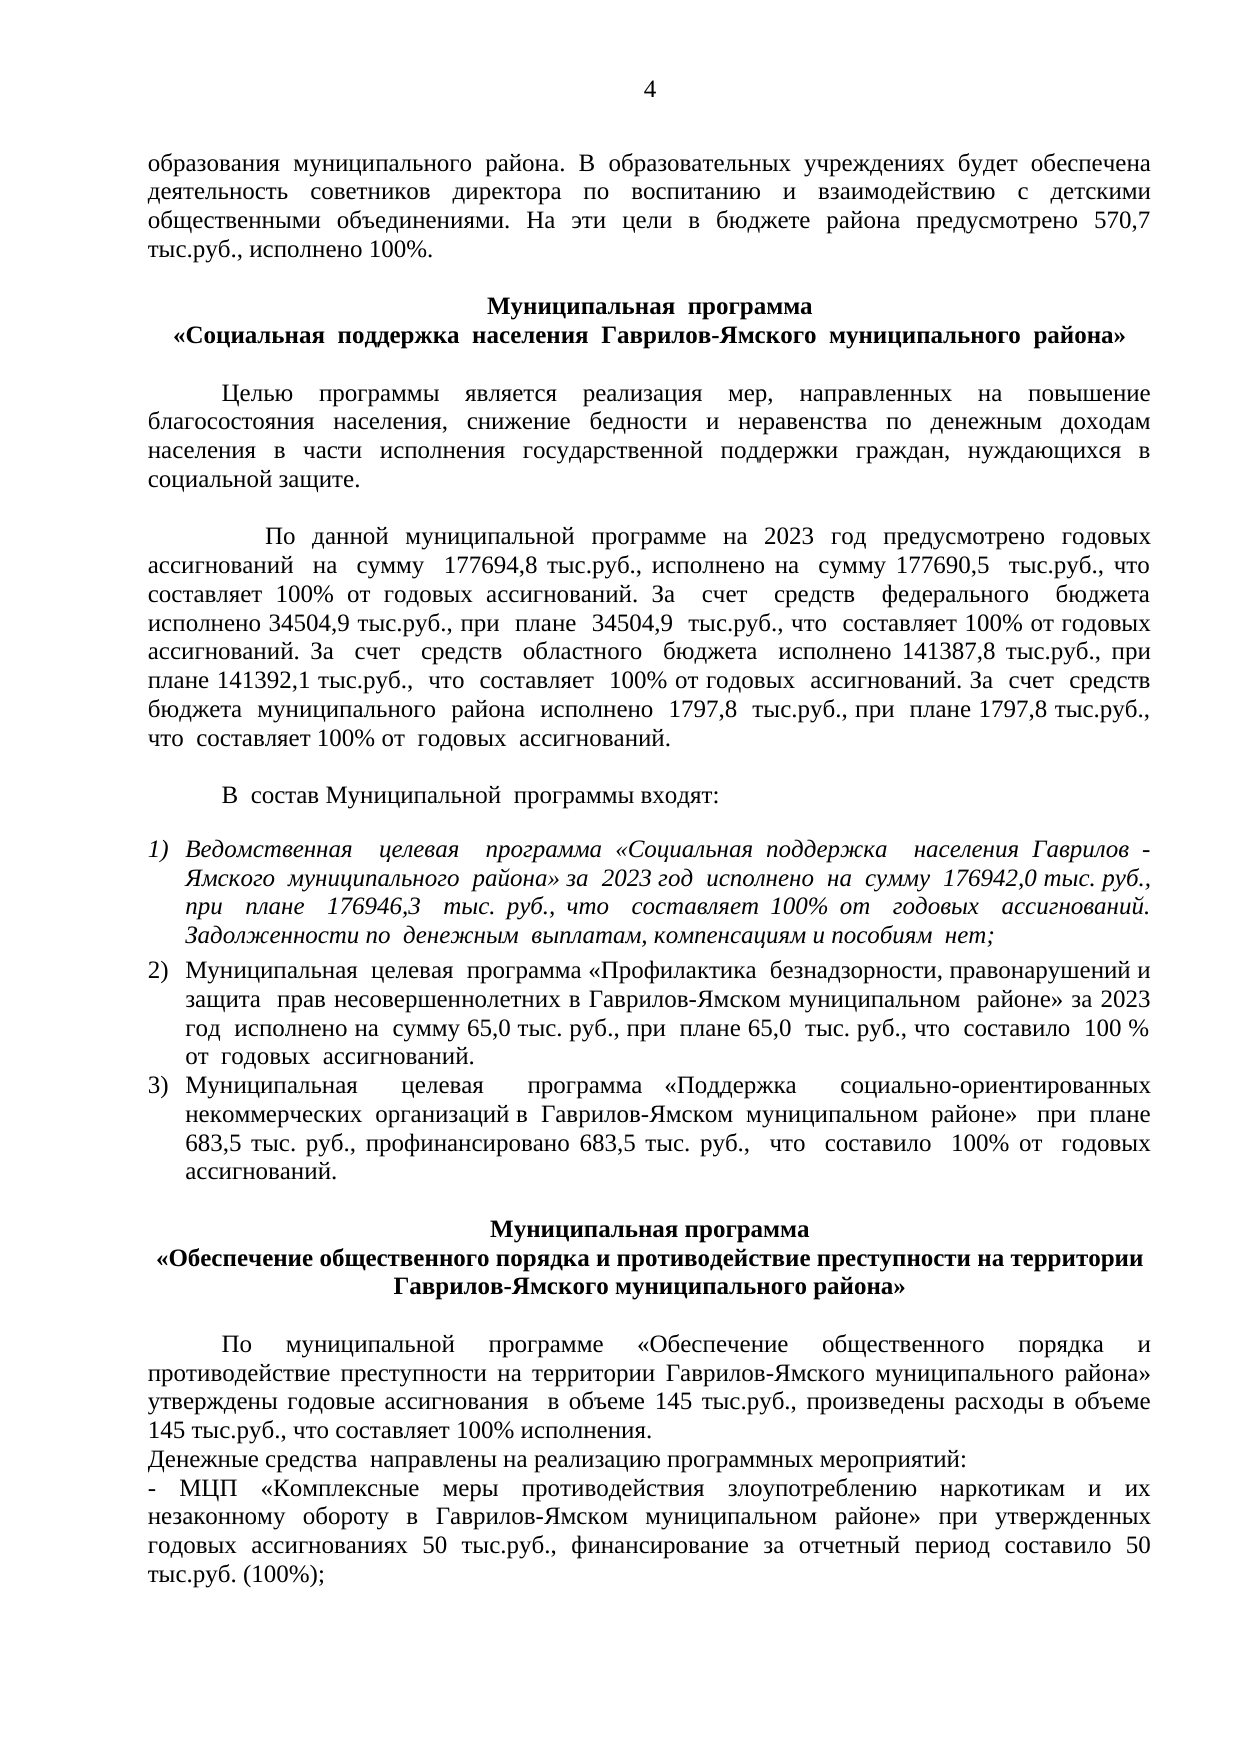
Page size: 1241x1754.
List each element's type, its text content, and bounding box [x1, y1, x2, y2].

text - МЦП «Комплексные меры противодействия злоупотреблению наркотикам и их незаконному обороту в Гаврилов-Ямском муниципальном районе» при утвержденных годовых ассигнованиях 50 тыс.руб., финансирование за отчетный период составило 50 тыс.руб. (100%); [148, 1473, 1152, 1588]
list Муниципальная целевая программа «Профилактика безнадзорности, правонарушений и защита прав несовершеннолетних в Гаврилов-Ямском муниципальном районе» за 2023 год исполнено на сумму 65,0 тыс. руб., при плане 65,0 тыс. руб., что составило 100 % от годовых ассигнований. [148, 955, 1152, 1070]
text В состав Муниципальной программы входят: [148, 780, 1152, 809]
text По данной муниципальной программе на 2023 год предусмотрено годовых ассигнований на сумму 177694,8 тыс.руб., исполнено на сумму 177690,5 тыс.руб., что составляет 100% от годовых ассигнований. За счет средств федерального бюджета исполнено 34504,9 тыс.руб., при плане 34504,9 тыс.руб., что составляет 100% от годовых ассигнований. За счет средств областного бюджета исполнено 141387,8 тыс.руб., при плане 141392,1 тыс.руб., что составляет 100% от годовых ассигнований. За счет средств бюджета муниципального района исполнено 1797,8 тыс.руб., при плане 1797,8 тыс.руб., что составляет 100% от годовых ассигнований. [148, 521, 1152, 751]
text Муниципальная программа [148, 1214, 1152, 1243]
list По муниципальной программе «Обеспечение общественного порядка и противодействие преступности на территории Гаврилов-Ямского муниципального района» утверждены годовые ассигнования в объеме 145 тыс.руб., произведены расходы в объеме 145 тыс.руб., что составляет 100% исполнения. [148, 1329, 1152, 1444]
text «Социальная поддержка населения Гаврилов-Ямского муниципального района» [148, 320, 1152, 349]
text Муниципальная программа [148, 291, 1152, 320]
list Муниципальная целевая программа «Поддержка социально-ориентированных некоммерческих организаций в Гаврилов-Ямском муниципальном районе» при плане 683,5 тыс. руб., профинансировано 683,5 тыс. руб., что составило 100% от годовых ассигнований. [148, 1070, 1152, 1185]
subtitle Ведомственная целевая программа «Социальная поддержка населения Гаврилов - Ямского муниципального района» за 2023 год исполнено на сумму 176942,0 тыс. руб., при плане 176946,3 тыс. руб., что составляет 100% от годовых ассигнований. Задолженности по денежным выплатам, компенсациям и пособиям нет; [148, 834, 1152, 949]
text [148, 148, 1152, 263]
text Целью программы является реализация мер, направленных на повышение благосостояния населения, снижение бедности и неравенства по денежным доходам населения в части исполнения государственной поддержки граждан, нуждающихся в социальной защите. [148, 378, 1152, 493]
text «Обеспечение общественного порядка и противодействие преступности на территории Гаврилов-Ямского муниципального района» [148, 1243, 1152, 1300]
text Денежные средства направлены на реализацию программных мероприятий: [148, 1444, 1152, 1473]
